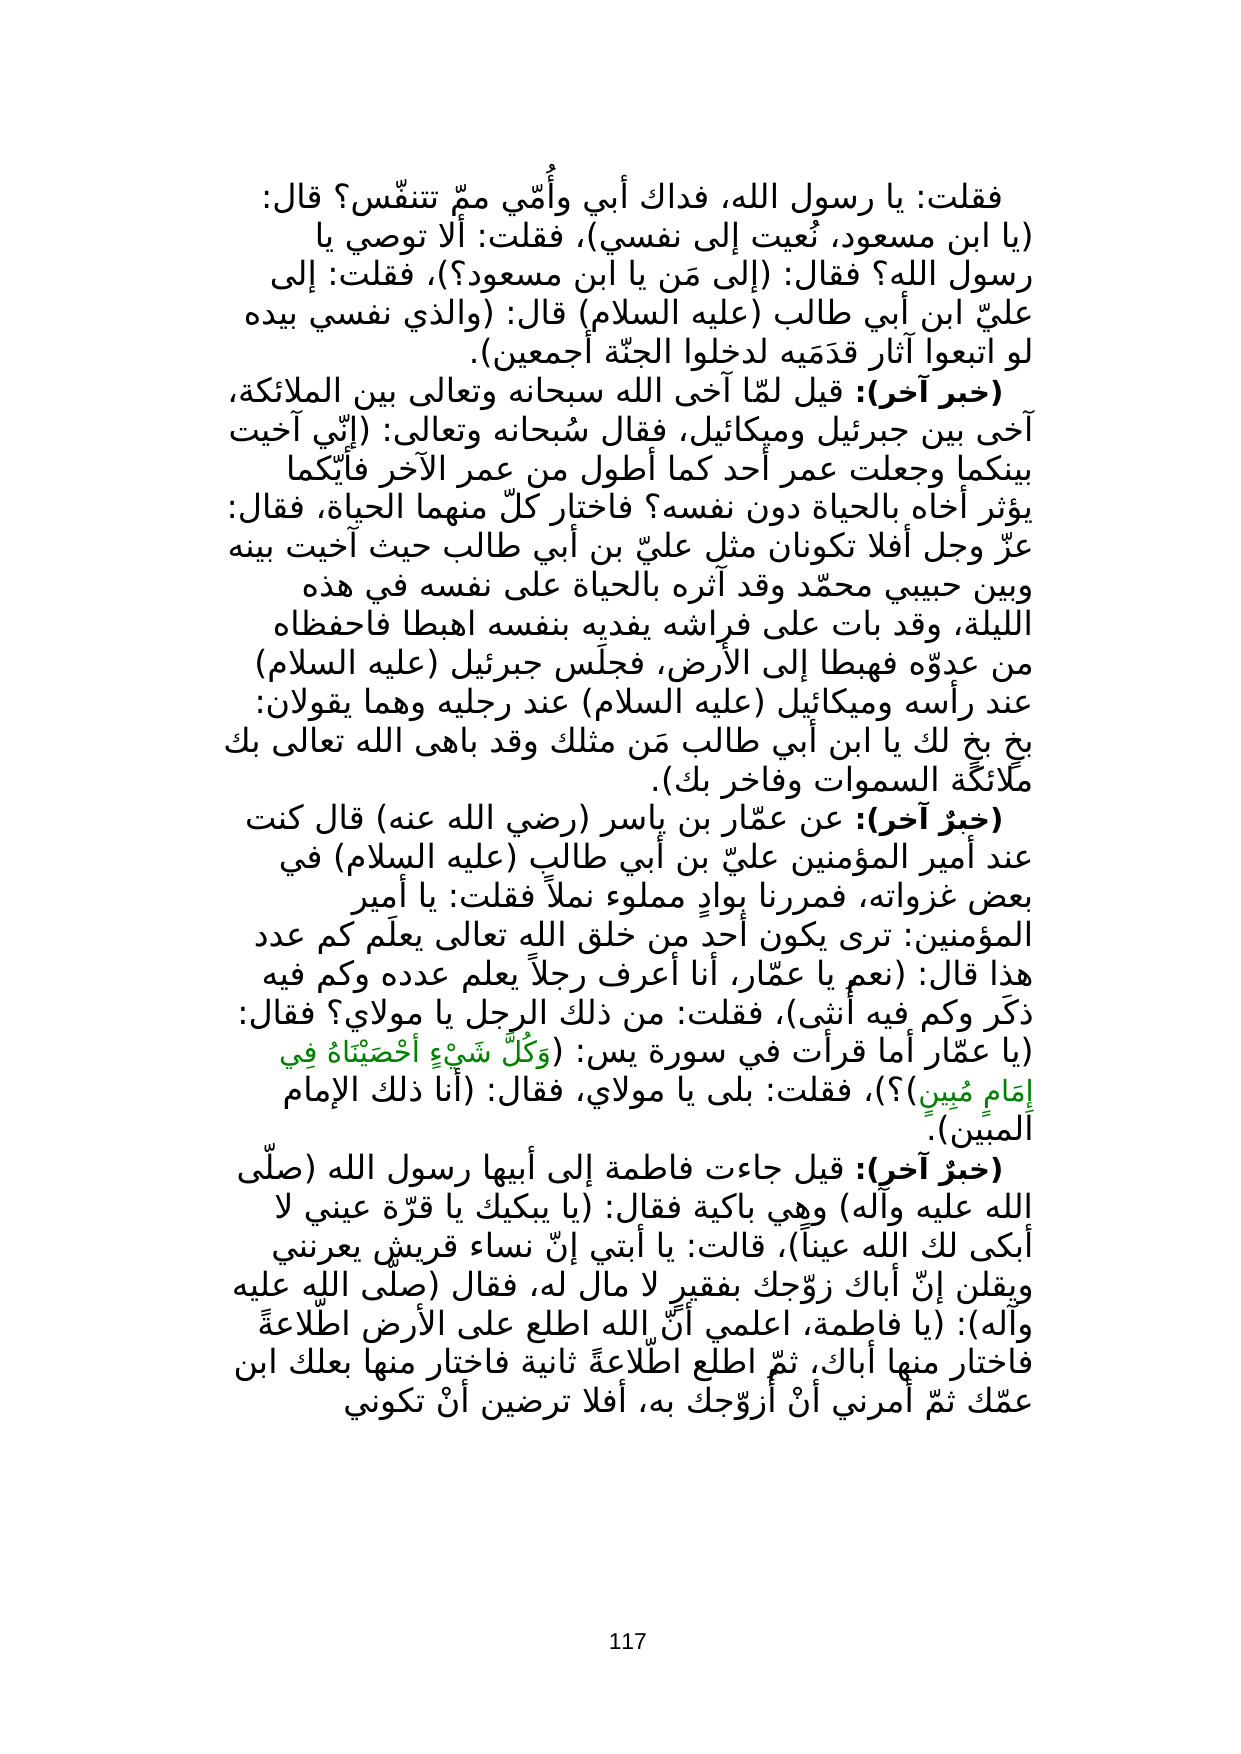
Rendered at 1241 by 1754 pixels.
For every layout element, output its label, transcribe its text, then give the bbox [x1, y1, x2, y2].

text (خبرٌ آخر): عن عمّار بن ياسر (رضي الله عنه) قال كنت عند أمير المؤمنين عليّ بن أبي طالب (عليه السلام) في بعض غزواته، فمررنا بوادٍ مملوء نملاً فقلت: يا أمير المؤمنين: ترى يكون أحد من خلق الله تعالى يعلَم كم عدد هذا قال: (نعم يا عمّار، أنا أعرف رجلاً يعلم عدده وكم فيه ذكَر وكم فيه أُنثى)، فقلت: من ذلك الرجل يا مولاي؟ فقال: (يا عمّار أما قرأ‌ت في سورة يس: (وَكُلَّ شَيْءٍ أحْصَيْنَاهُ فِي إِمَامٍ مُبِينٍ)؟)، فقلت: بلى يا مولاي، فقال: (أنا ذلك الإمام المبين). [222, 799, 1033, 1148]
text (خبر آخر): قيل لمّا آخى الله سبحانه وتعالى بين الملائكة، آخى بين جبرئيل وميكائيل، فقال سُبحانه وتعالى: (إنّي آخيت بينكما وجعلت عمر أحد كما أطول من عمر الآخر فأيّكما يؤثر أخاه بالحياة دون نفسه؟ فاختار كلّ منهما الحياة، فقال: عزّ وجل أفلا تكونان مثل عليّ بن أبي طالب حيث آخيت بينه وبين حبيبي محمّد وقد آثره بالحياة على نفسه في هذه الليلة، وقد بات على فراشه يفديه بنفسه اهبطا فاحفظاه من عدوّه فهبطا إلى الأرض، فجلَس جبرئيل (عليه السلام) عند رأسه وميكائيل (عليه السلام) عند رجليه وهما يقولان: بخٍ بخٍ لك يا ابن أبي طالب مَن مثلك وقد باهى الله تعالى بك ملائكة السموات وفاخر بك). [222, 371, 1033, 799]
text (خبرٌ آخر): قيل جاء‌ت فاطمة إلى أبيها رسول الله (صلّى الله عليه وآله) وهي باكية فقال: (يا يبكيك يا قرّة عيني لا أبكى لك الله عيناً)، قالت: يا أبتي إنّ نساء قريش يعرنني ويقلن إنّ أباك زوّجك بفقيرٍ لا مال له، فقال (صلّى الله عليه وآله): (يا فاطمة، اعلمي أنّ الله اطلع على الأرض اطّلاعةً فاختار منها أباك، ثمّ اطلع اطّلاعةً ثانية فاختار منها بعلك ابن عمّك ثمّ أمرني أنْ أُزوّجك به، أفلا ترضين أنْ تكوني [222, 1148, 1033, 1421]
text فقلت: يا رسول الله، فداك أبي وأُمّي ممّ تتنفّس؟ قال: (يا ابن مسعود، نُعيت إلى نفسي)، فقلت: ألا توصي يا رسول الله؟ فقال: (إلى مَن يا ابن مسعود؟)، فقلت: إلى عليّ ابن أبي طالب (عليه السلام) قال: (والذي نفسي بيده لو اتبعوا آثار قدَمَيه لدخلوا الجنّة أجمعين). [222, 177, 1033, 371]
